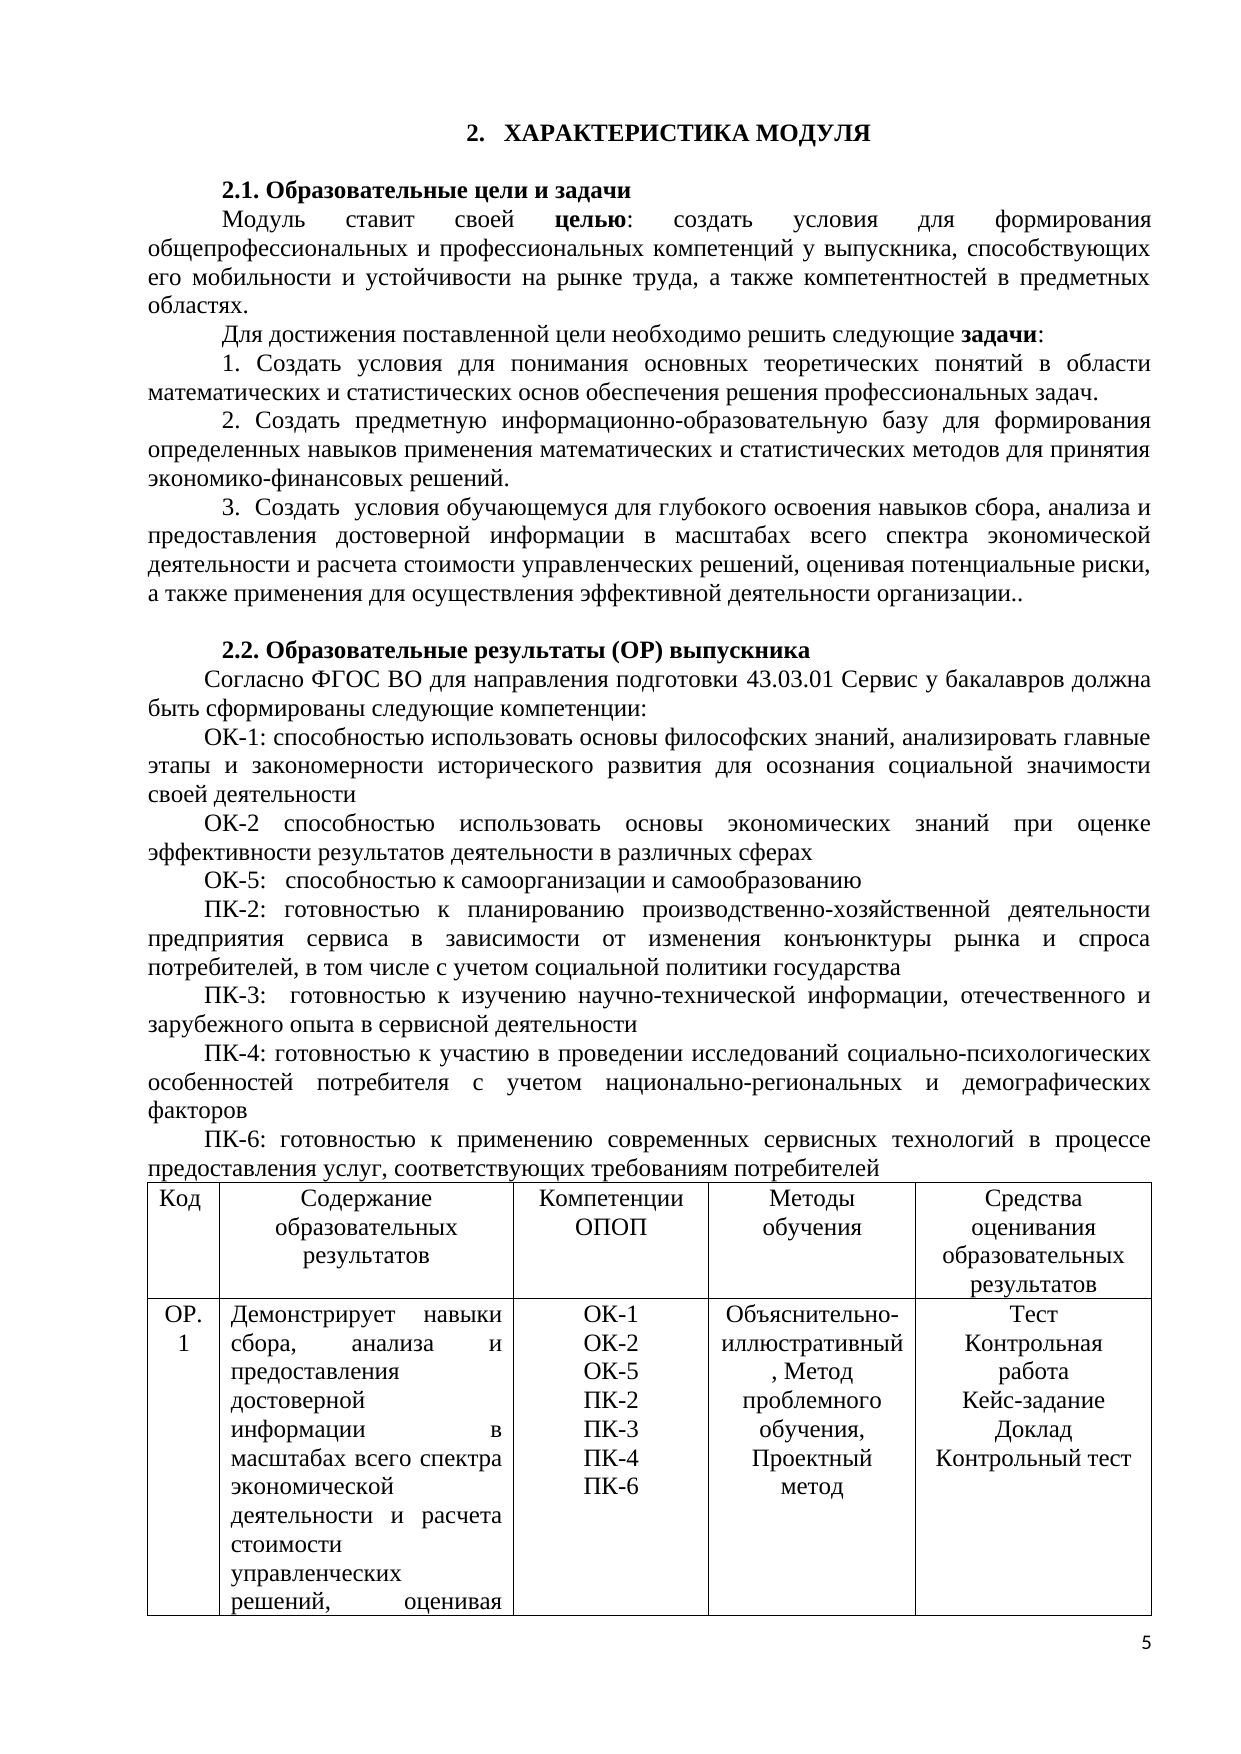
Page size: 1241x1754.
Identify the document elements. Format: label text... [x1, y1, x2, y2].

text ОК-1: способностью использовать основы философских знаний, анализировать главные этапы и закономерности исторического развития для осознания социальной значимости своей деятельности [148, 722, 1152, 808]
list ХАРАКТЕРИСТИКА МОДУЛЯ [185, 118, 1152, 147]
table_header Содержание образовательных результатов [220, 1183, 513, 1298]
text ПК-6: готовностью к применению современных сервисных технологий в процессе предоставления услуг, соответствующих требованиям потребителей [148, 1124, 1152, 1182]
text Согласно ФГОС ВО для направления подготовки 43.03.01 Сервис у бакалавров должна быть сформированы следующие компетенции: [148, 664, 1152, 722]
text 2.2. Образовательные результаты (ОР) выпускника [148, 636, 1152, 664]
table_header Средства оценивания образовательных результатов [916, 1183, 1151, 1298]
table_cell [514, 1299, 708, 1615]
text 2. Создать предметную информационно-образовательную базу для формирования определенных навыков применения математических и статистических методов для принятия экономико-финансовых решений. [148, 406, 1152, 492]
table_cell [220, 1299, 513, 1615]
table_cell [916, 1299, 1151, 1615]
text Для достижения поставленной цели необходимо решить следующие задачи: [148, 319, 1152, 348]
text ПК-4: готовностью к участию в проведении исследований социально-психологических особенностей потребителя с учетом национально-региональных и демографических факторов [148, 1038, 1152, 1124]
text ПК-2: готовностью к планированию производственно-хозяйственной деятельности предприятия сервиса в зависимости от изменения конъюнктуры рынка и спроса потребителей, в том числе с учетом социальной политики государства [148, 894, 1152, 981]
text 3. Создать условия обучающемуся для глубокого освоения навыков сбора, анализа и предоставления достоверной информации в масштабах всего спектра экономической деятельности и расчета стоимости управленческих решений, оценивая потенциальные риски, а также применения для осуществления эффективной деятельности организации.. [148, 492, 1152, 607]
text Модуль ставит своей целью: создать условия для формирования общепрофессиональных и профессиональных компетенций у выпускника, способствующих его мобильности и устойчивости на рынке труда, а также компетентностей в предметных областях. [148, 204, 1152, 319]
table_cell ОР.1 [148, 1299, 219, 1615]
text ПК-3: готовностью к изучению научно-технической информации, отечественного и зарубежного опыта в сервисной деятельности [148, 981, 1152, 1038]
text ОК-2 способностью использовать основы экономических знаний при оценке эффективности результатов деятельности в различных сферах [148, 808, 1152, 866]
text 1. Создать условия для понимания основных теоретических понятий в области математических и статистических основ обеспечения решения профессиональных задач. [148, 348, 1152, 406]
table_header Методы обучения [709, 1183, 915, 1298]
text ОК-5: способностью к самоорганизации и самообразованию [148, 866, 1152, 894]
table_header Код [148, 1183, 219, 1298]
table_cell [709, 1299, 915, 1615]
text 2.1. Образовательные цели и задачи [148, 176, 1152, 204]
table_header Компетенции ОПОП [514, 1183, 708, 1298]
